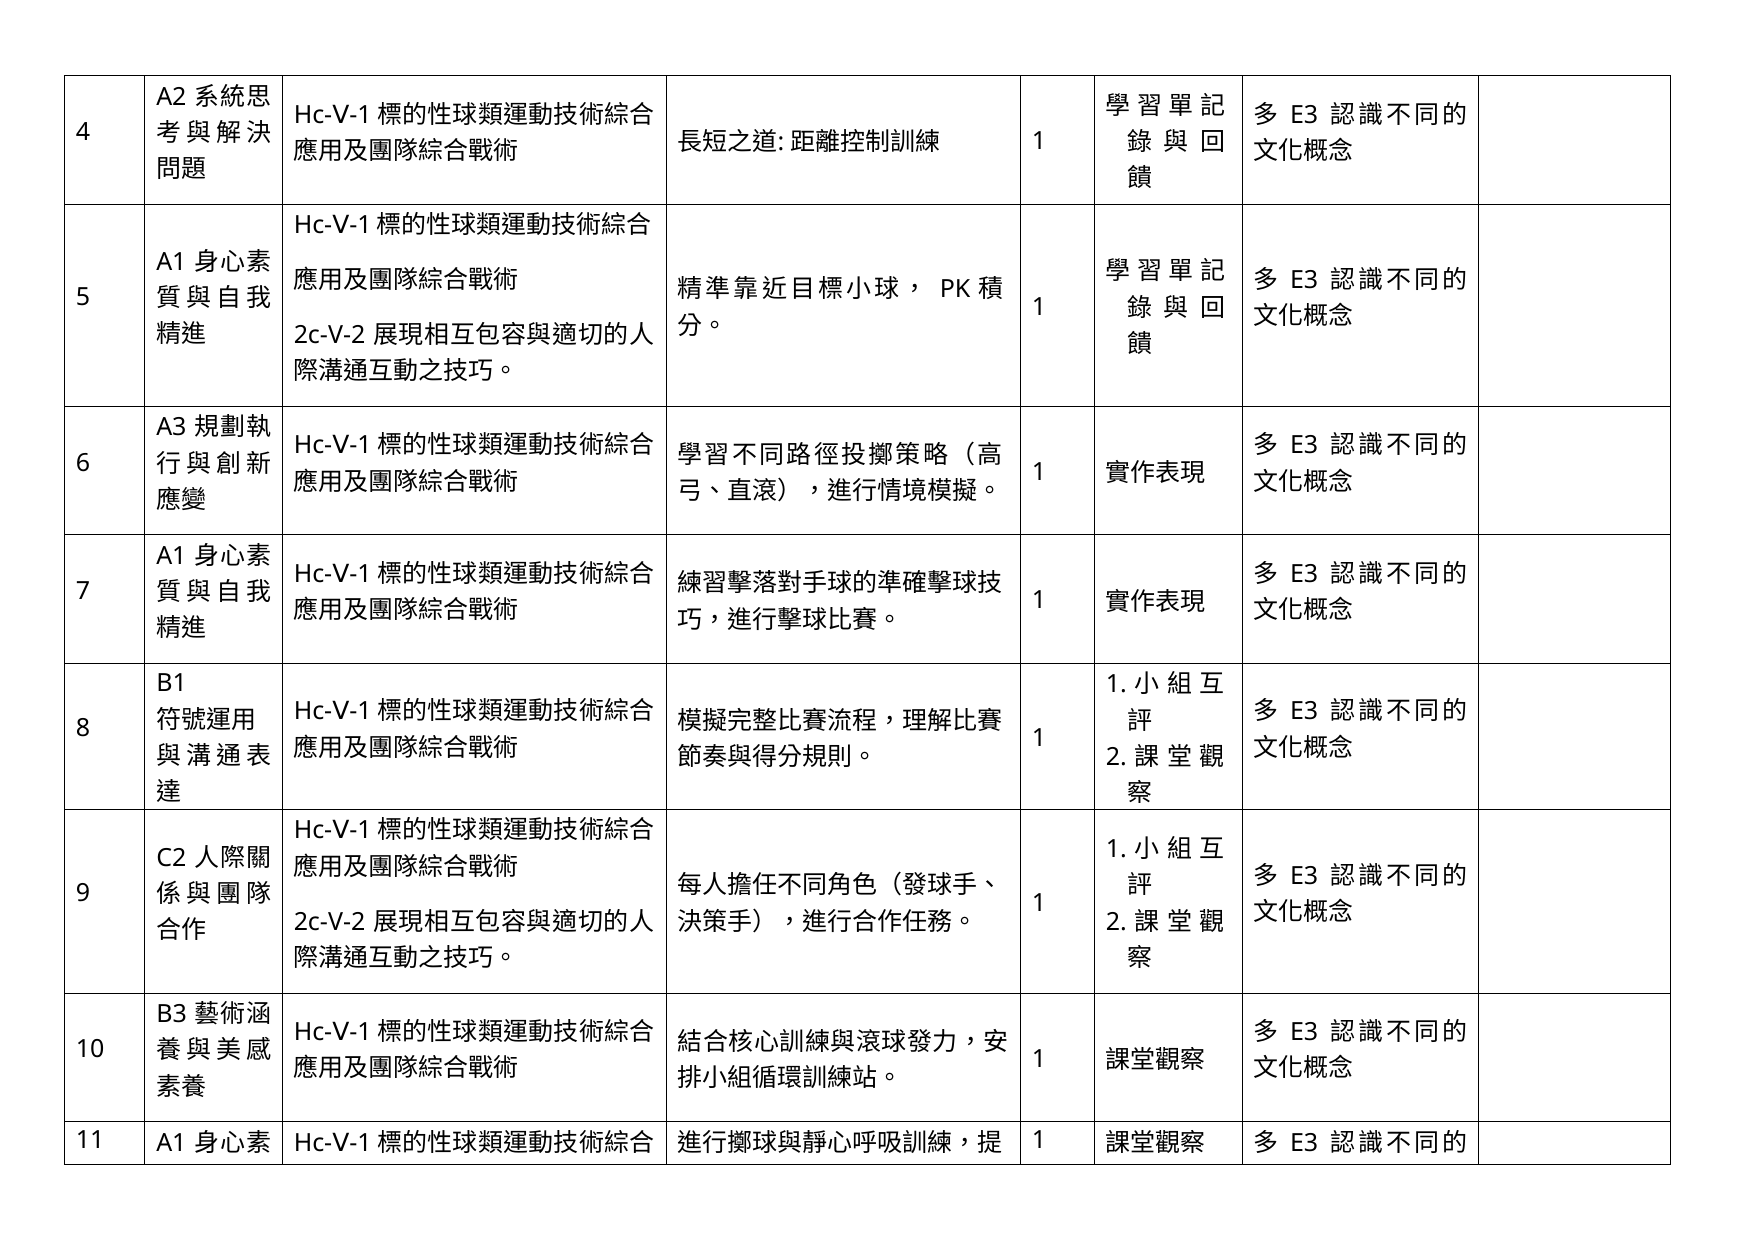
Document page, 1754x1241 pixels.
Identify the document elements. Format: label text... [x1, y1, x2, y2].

table_cell B1 符號運用 與溝通表達 [145, 664, 282, 809]
table_cell 8 [65, 664, 144, 809]
table_cell 精準靠近目標小球， PK積分。 [667, 205, 1020, 406]
table_cell 多 E3 認識不同的文化概念 [1243, 810, 1478, 992]
table_cell 7 [65, 535, 144, 663]
table_cell 多 E3 認識不同的文化概念 [1243, 664, 1478, 809]
table_cell 9 [65, 810, 144, 992]
table_cell 多 E3 認識不同的文化概念 [1243, 535, 1478, 663]
table_cell 1 [1021, 205, 1094, 406]
table_cell [1479, 535, 1670, 663]
table_cell 1 [1021, 664, 1094, 809]
table_cell [1479, 810, 1670, 992]
table_cell 進行擲球與靜心呼吸訓練，提升穩定度。 [667, 1122, 1020, 1164]
table_cell Hc-Ⅴ-1標的性球類運動技術綜合應用及團隊綜合戰術 [283, 994, 666, 1121]
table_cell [283, 1122, 666, 1164]
table_cell [1479, 1122, 1670, 1164]
table_cell 6 [65, 407, 144, 534]
table_cell A1 身心素質與自我精進 [145, 535, 282, 663]
table_cell 實作表現 [1095, 407, 1242, 534]
table_cell A3 規劃執行與創新應變 [145, 407, 282, 534]
table_cell 課堂觀察 [1095, 994, 1242, 1121]
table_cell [283, 76, 666, 203]
table_cell 多 E3 認識不同的文化概念 [1243, 76, 1478, 203]
table_cell [1479, 664, 1670, 809]
table_cell A1 身心素質與自我精進 [145, 205, 282, 406]
table_cell 1 [1021, 1122, 1094, 1164]
table_cell 1 [1021, 994, 1094, 1121]
table_cell 1.小組互評 2.課堂觀察 [1095, 810, 1242, 992]
table_cell 11 [65, 1122, 144, 1164]
table_cell 1 [1021, 407, 1094, 534]
table_cell Hc-Ⅴ-1標的性球類運動技術綜合應用及團隊綜合戰術 [283, 664, 666, 809]
table_cell 實作表現 [1095, 535, 1242, 663]
table_cell Hc-Ⅴ-1標的性球類運動技術綜合應用及團隊綜合戰術 2c-V-2 展現相互包容與適切的人際溝通互動之技巧。 [283, 810, 666, 992]
table_cell 多 E3 認識不同的文化概念 [1243, 994, 1478, 1121]
table_cell [1479, 205, 1670, 406]
table_cell Hc-Ⅴ-1標的性球類運動技術綜合應用及團隊綜合戰術 [283, 535, 666, 663]
table_cell 5 [65, 205, 144, 406]
table_cell 每人擔任不同角色（發球手、決策手），進行合作任務。 [667, 810, 1020, 992]
table_cell 結合核心訓練與滾球發力，安排小組循環訓練站。 [667, 994, 1020, 1121]
table_cell 1 [1021, 76, 1094, 203]
table_cell 學習單記錄與回饋 [1095, 205, 1242, 406]
table_cell 學習不同路徑投擲策略（高弓、直滾），進行情境模擬。 [667, 407, 1020, 534]
table_cell 練習擊落對手球的準確擊球技巧，進行擊球比賽。 [667, 535, 1020, 663]
table_cell 模擬完整比賽流程，理解比賽節奏與得分規則。 [667, 664, 1020, 809]
table_cell A2 系統思考與解決問題 [145, 76, 282, 203]
table_cell 1 [1021, 810, 1094, 992]
table_cell Hc-Ⅴ-1標的性球類運動技術綜合 應用及團隊綜合戰術 2c-V-2 展現相互包容與適切的人際溝通互動之技巧。 [283, 205, 666, 406]
table_cell 學習單記錄與回饋 [1095, 76, 1242, 203]
table_cell [1479, 994, 1670, 1121]
table_cell 多 E3 認識不同的文化概念 [1243, 1122, 1478, 1164]
table_cell B3 藝術涵養與美感素養 [145, 994, 282, 1121]
table_cell 課堂觀察 [1095, 1122, 1242, 1164]
table_cell A1 身心素質與自我精進 [145, 1122, 282, 1164]
table_cell 4 [65, 76, 144, 203]
table_cell C2 人際關係與團隊合作 [145, 810, 282, 992]
table_cell [1479, 76, 1670, 203]
table_cell 1 [1021, 535, 1094, 663]
table_cell 多 E3 認識不同的文化概念 [1243, 205, 1478, 406]
table_cell 10 [65, 994, 144, 1121]
table_cell 1.小組互評 2.課堂觀察 [1095, 664, 1242, 809]
table_cell 多 E3 認識不同的文化概念 [1243, 407, 1478, 534]
table_cell [1479, 407, 1670, 534]
table_cell 長短之道: 距離控制訓練 [667, 76, 1020, 203]
table_cell Hc-Ⅴ-1標的性球類運動技術綜合應用及團隊綜合戰術 [283, 407, 666, 534]
